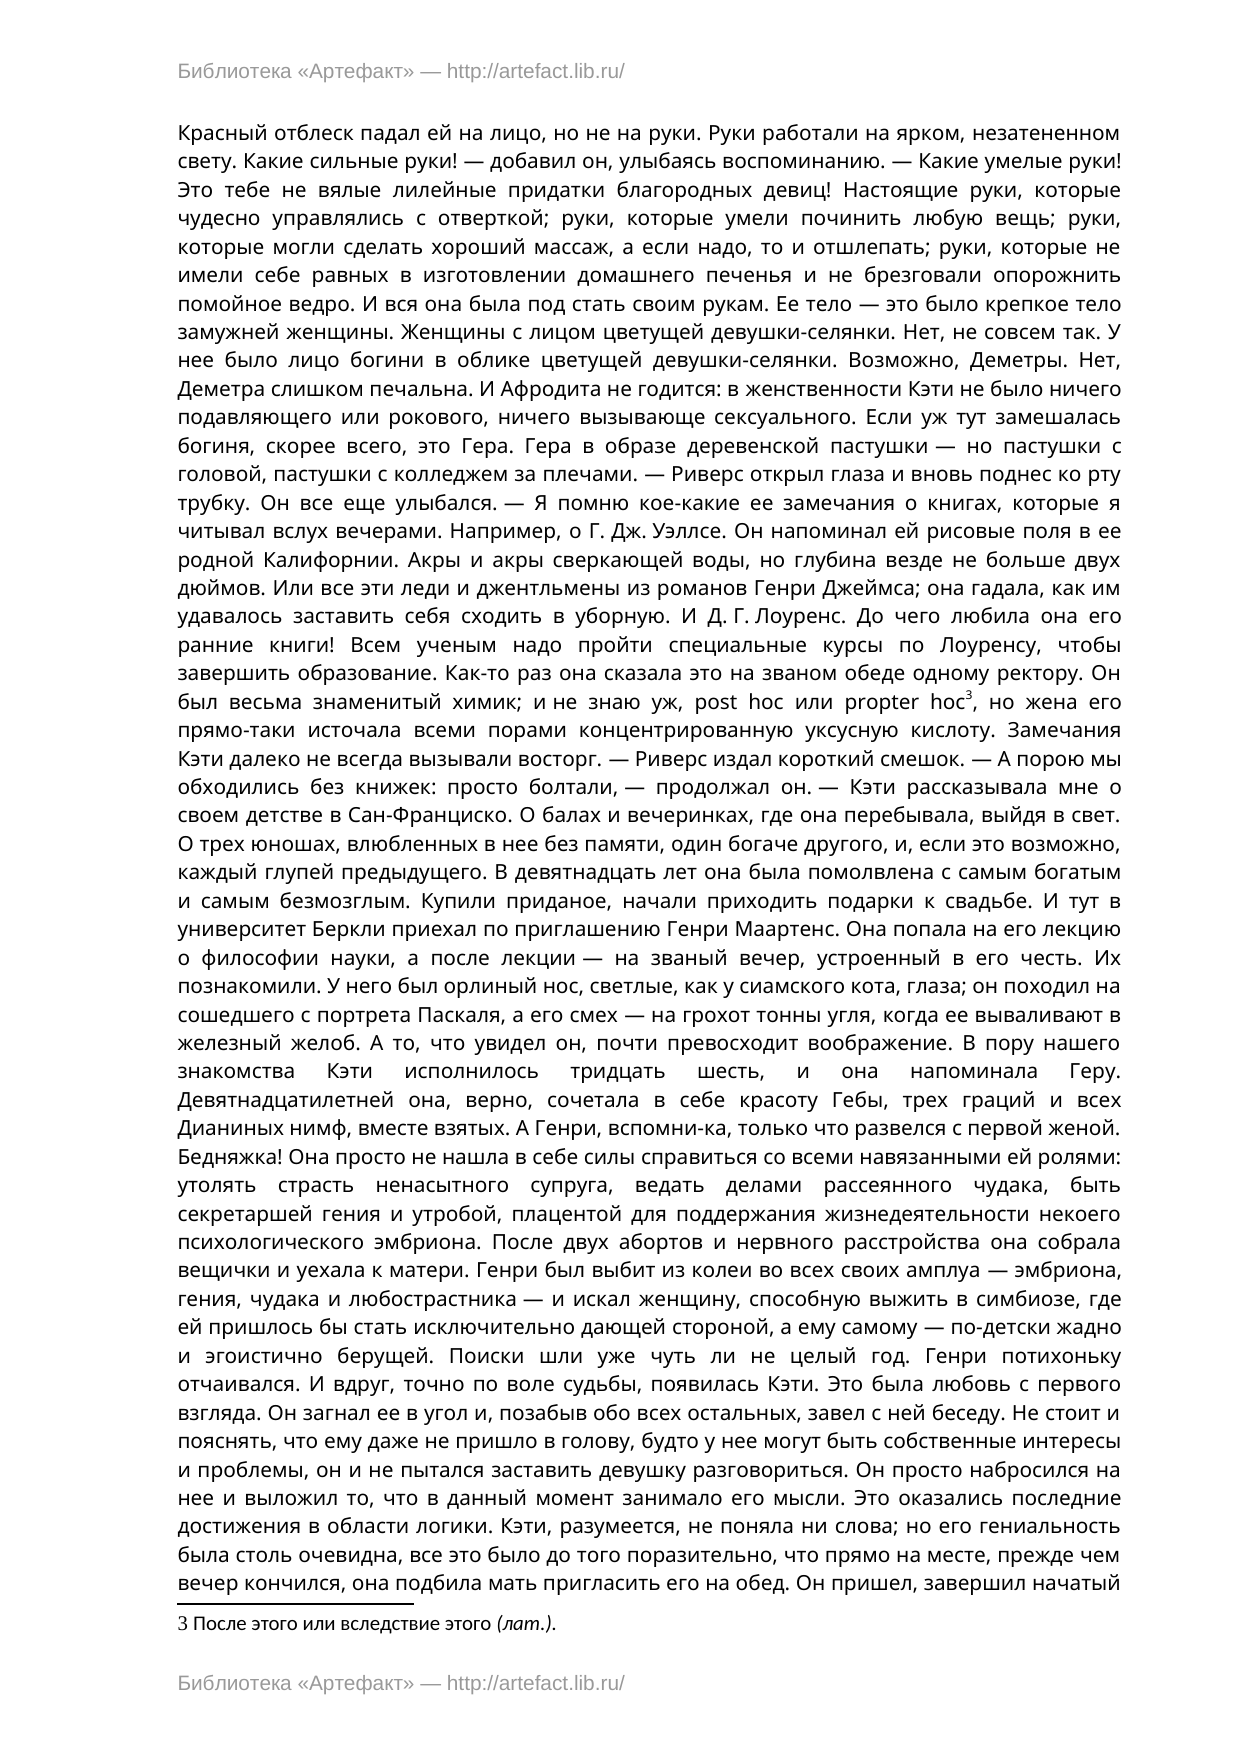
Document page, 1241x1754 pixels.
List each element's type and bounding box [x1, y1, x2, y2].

text [177, 118, 1122, 1597]
